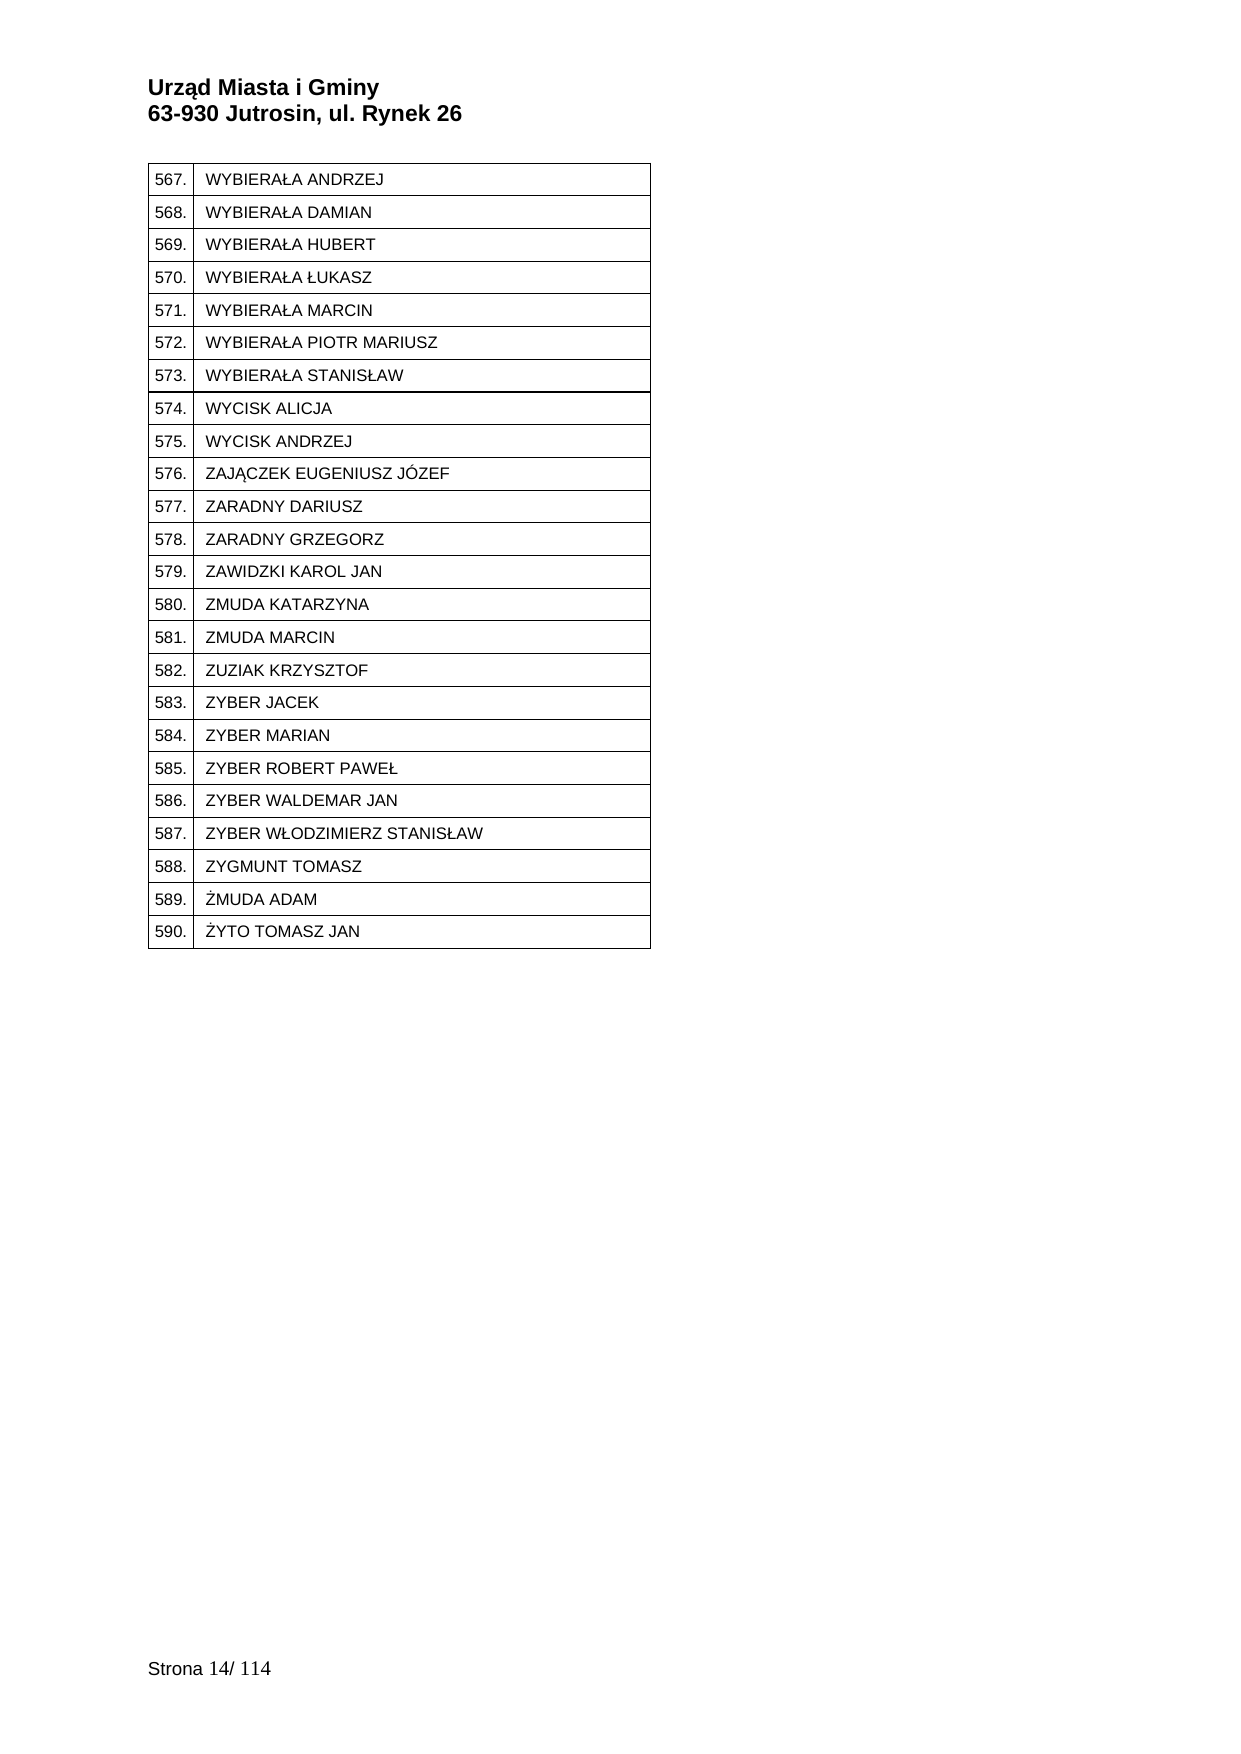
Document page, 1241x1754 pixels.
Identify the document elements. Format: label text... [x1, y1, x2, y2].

table_cell ZYBER JACEK [194, 687, 650, 718]
table_cell 576. [149, 458, 193, 489]
table_cell 590. [149, 916, 193, 947]
table_cell 580. [149, 589, 193, 620]
table_cell WYCISK ALICJA [194, 393, 650, 424]
table_cell ZARADNY DARIUSZ [194, 491, 650, 522]
table_cell 573. [149, 360, 193, 391]
table_cell ZAJĄCZEK EUGENIUSZ JÓZEF [194, 458, 650, 489]
table_cell WYBIERAŁA STANISŁAW [194, 360, 650, 391]
table_cell 581. [149, 621, 193, 653]
table_cell 586. [149, 785, 193, 817]
table_cell ZMUDA KATARZYNA [194, 589, 650, 620]
table_cell WYBIERAŁA MARCIN [194, 294, 650, 326]
table_cell 582. [149, 654, 193, 686]
table_cell 584. [149, 720, 193, 751]
table_cell WYBIERAŁA ŁUKASZ [194, 262, 650, 293]
table_cell ZYBER WŁODZIMIERZ STANISŁAW [194, 818, 650, 849]
table_cell WYBIERAŁA ANDRZEJ [194, 164, 650, 195]
table_cell 585. [149, 752, 193, 784]
table_cell WYBIERAŁA PIOTR MARIUSZ [194, 327, 650, 359]
table_cell ŻMUDA ADAM [194, 883, 650, 915]
table_cell ZMUDA MARCIN [194, 621, 650, 653]
table_cell ZYBER WALDEMAR JAN [194, 785, 650, 817]
table_cell 568. [149, 196, 193, 228]
table_cell ŻYTO TOMASZ JAN [194, 916, 650, 947]
table_cell 574. [149, 393, 193, 424]
table_cell 572. [149, 327, 193, 359]
table_cell 588. [149, 850, 193, 882]
table_cell 570. [149, 262, 193, 293]
table_cell WYCISK ANDRZEJ [194, 425, 650, 457]
table_cell 567. [149, 164, 193, 195]
table_cell ZYGMUNT TOMASZ [194, 850, 650, 882]
table_cell 577. [149, 491, 193, 522]
table_cell ZARADNY GRZEGORZ [194, 523, 650, 555]
table_cell ZAWIDZKI KAROL JAN [194, 556, 650, 588]
table_cell 579. [149, 556, 193, 588]
table_cell ZYBER ROBERT PAWEŁ [194, 752, 650, 784]
table_cell 571. [149, 294, 193, 326]
table_cell 583. [149, 687, 193, 718]
table_cell 578. [149, 523, 193, 555]
table_cell WYBIERAŁA DAMIAN [194, 196, 650, 228]
table_cell WYBIERAŁA HUBERT [194, 229, 650, 261]
table_cell 587. [149, 818, 193, 849]
table_cell 589. [149, 883, 193, 915]
table_cell 569. [149, 229, 193, 261]
table_cell ZUZIAK KRZYSZTOF [194, 654, 650, 686]
table_cell ZYBER MARIAN [194, 720, 650, 751]
table_cell 575. [149, 425, 193, 457]
